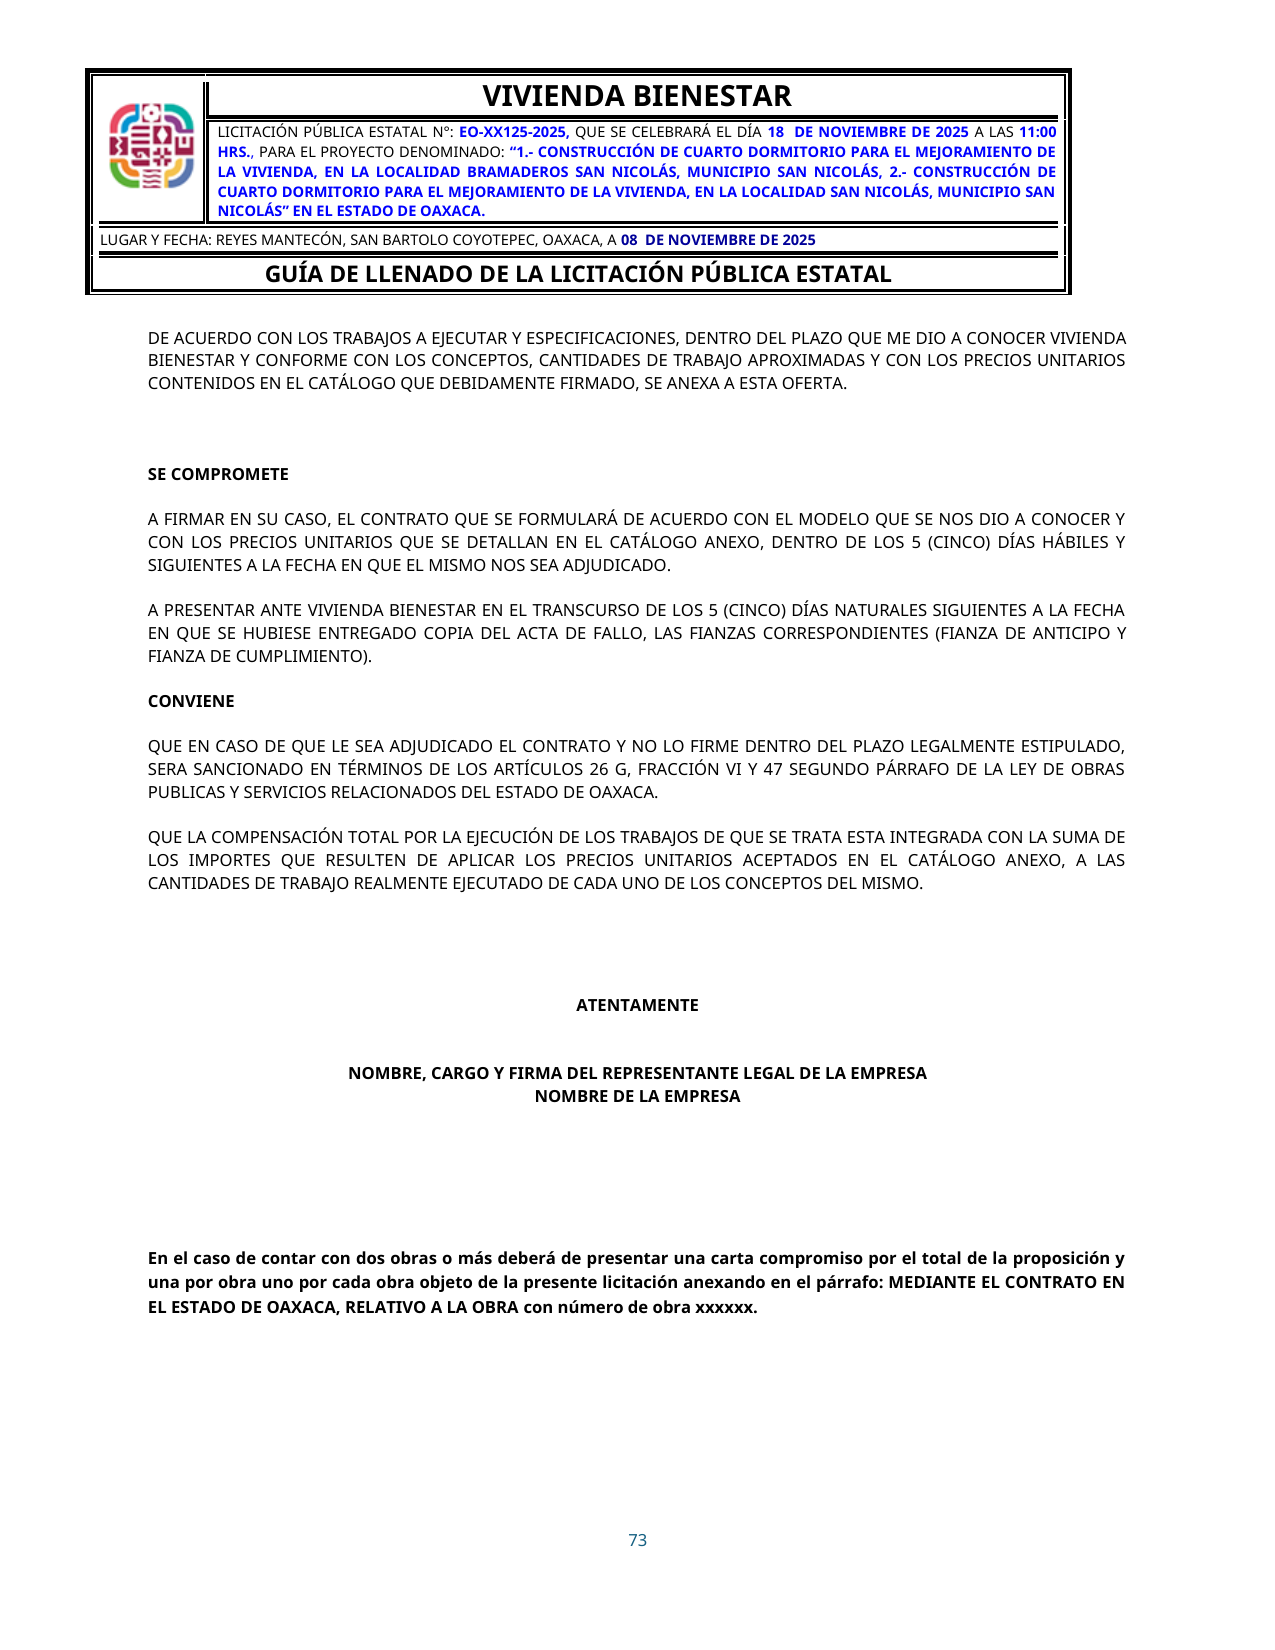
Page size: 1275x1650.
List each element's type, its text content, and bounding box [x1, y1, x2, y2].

text QUE EN CASO DE QUE LE SEA ADJUDICADO EL CONTRATO Y NO LO FIRME DENTRO DEL PLAZO LEGALMENTE ESTIPULADO, SERA SANCIONADO EN TÉRMINOS DE LOS ARTÍCULOS 26 G, FRACCIÓN VI Y 47 SEGUNDO PÁRRAFO DE LA LEY DE OBRAS PUBLICAS Y SERVICIOS RELACIONADOS DEL ESTADO DE OAXACA. [148, 735, 1127, 803]
text SE COMPROMETE [148, 463, 1127, 485]
text CONVIENE [148, 690, 1127, 712]
text A PRESENTAR ANTE VIVIENDA BIENESTAR EN EL TRANSCURSO DE LOS 5 (CINCO) DÍAS NATURALES SIGUIENTES A LA FECHA EN QUE SE HUBIESE ENTREGADO COPIA DEL ACTA DE FALLO, LAS FIANZAS CORRESPONDIENTES (FIANZA DE ANTICIPO Y FIANZA DE CUMPLIMIENTO). [148, 599, 1127, 667]
text NOMBRE DE LA EMPRESA [148, 1084, 1127, 1107]
text ATENTAMENTE [148, 993, 1127, 1016]
text NOMBRE, CARGO Y FIRMA DEL REPRESENTANTE LEGAL DE LA EMPRESA [148, 1062, 1127, 1084]
text A FIRMAR EN SU CASO, EL CONTRATO QUE SE FORMULARÁ DE ACUERDO CON EL MODELO QUE SE NOS DIO A CONOCER Y CON LOS PRECIOS UNITARIOS QUE SE DETALLAN EN EL CATÁLOGO ANEXO, DENTRO DE LOS 5 (CINCO) DÍAS HÁBILES Y SIGUIENTES A LA FECHA EN QUE EL MISMO NOS SEA ADJUDICADO. [148, 508, 1127, 576]
text DE ACUERDO CON LOS TRABAJOS A EJECUTAR Y ESPECIFICACIONES, DENTRO DEL PLAZO QUE ME DIO A CONOCER VIVIENDA BIENESTAR Y CONFORME CON LOS CONCEPTOS, CANTIDADES DE TRABAJO APROXIMADAS Y CON LOS PRECIOS UNITARIOS CONTENIDOS EN EL CATÁLOGO QUE DEBIDAMENTE FIRMADO, SE ANEXA A ESTA OFERTA. [148, 326, 1127, 394]
text En el caso de contar con dos obras o más deberá de presentar una carta compromiso por el total de la proposición y una por obra uno por cada obra objeto de la presente licitación anexando en el párrafo: MEDIANTE EL CONTRATO EN EL ESTADO DE OAXACA, RELATIVO A LA OBRA con número de obra xxxxxx. [148, 1246, 1127, 1318]
text QUE LA COMPENSACIÓN TOTAL POR LA EJECUCIÓN DE LOS TRABAJOS DE QUE SE TRATA ESTA INTEGRADA CON LA SUMA DE LOS IMPORTES QUE RESULTEN DE APLICAR LOS PRECIOS UNITARIOS ACEPTADOS EN EL CATÁLOGO ANEXO, A LAS CANTIDADES DE TRABAJO REALMENTE EJECUTADO DE CADA UNO DE LOS CONCEPTOS DEL MISMO. [148, 826, 1127, 894]
picture [98, 95, 203, 194]
